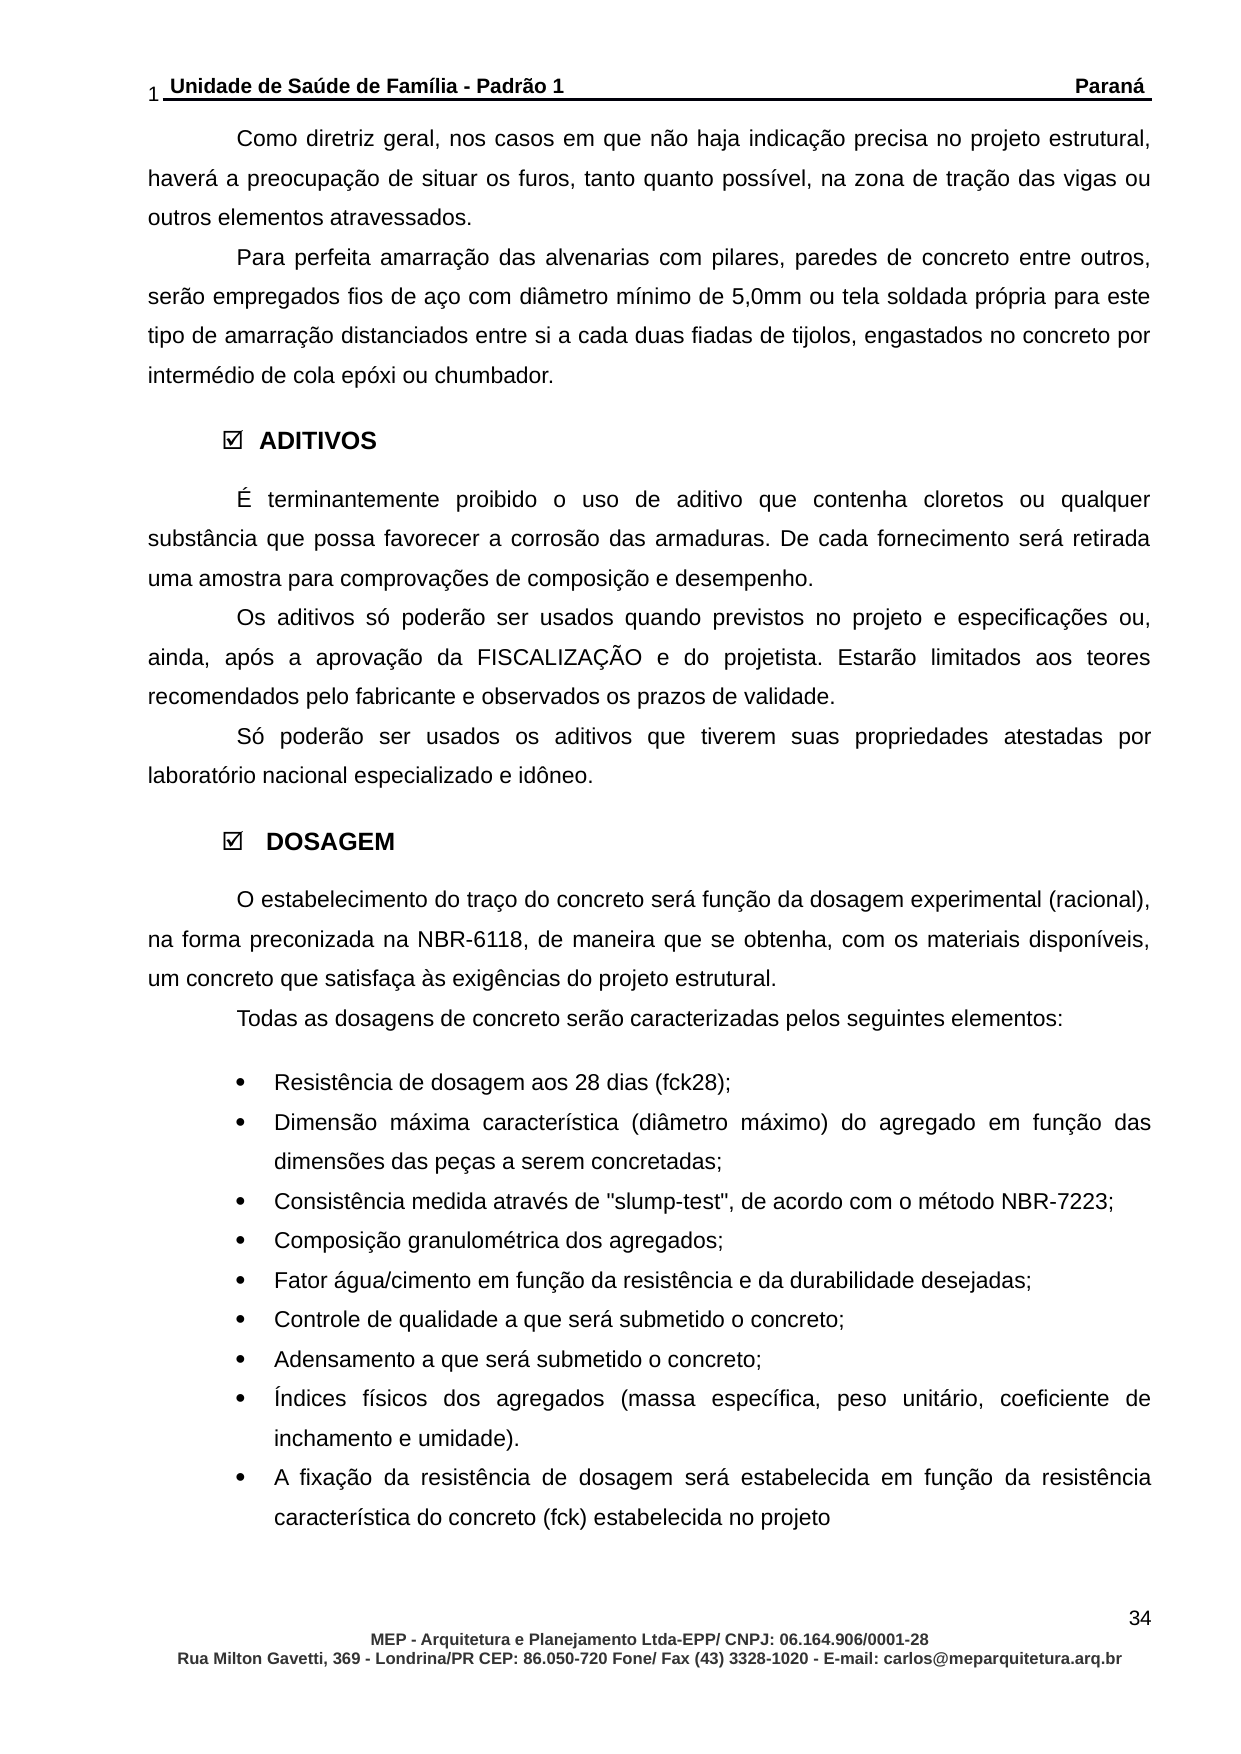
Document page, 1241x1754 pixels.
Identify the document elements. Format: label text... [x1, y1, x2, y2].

text Os aditivos só poderão ser usados quando previstos no projeto e especificações ou, ainda, após a aprovação da FISCALIZAÇÃO e do projetista. Estarão limitados aos teores recomendados pelo fabricante e observados os prazos de validade. [148, 604, 1152, 710]
text Como diretriz geral, nos casos em que não haja indicação precisa no projeto estrutural, haverá a preocupação de situar os furos, tanto quanto possível, na zona de tração das vigas ou outros elementos atravessados. [148, 125, 1152, 230]
list Resistência de dosagem aos 28 dias (fck28); [236, 1069, 1152, 1096]
list Adensamento a que será submetido o concreto; [236, 1346, 1152, 1372]
text Só poderão ser usados os aditivos que tiverem suas propriedades atestadas por laboratório nacional especializado e idôneo. [148, 723, 1152, 789]
text Para perfeita amarração das alvenarias com pilares, paredes de concreto entre outros, serão empregados fios de aço com diâmetro mínimo de 5,0mm ou tela soldada própria para este tipo de amarração distanciados entre si a cada duas fiadas de tijolos, engastados no concreto por intermédio de cola epóxi ou chumbador. [148, 243, 1152, 388]
list Controle de qualidade a que será submetido o concreto; [236, 1306, 1152, 1332]
list Índices físicos dos agregados (massa específica, peso unitário, coeficiente de inchamento e umidade). [236, 1385, 1152, 1451]
list Dimensão máxima característica (diâmetro máximo) do agregado em função das dimensões das peças a serem concretadas; [236, 1109, 1152, 1174]
text O estabelecimento do traço do concreto será função da dosagem experimental (racional), na forma preconizada na NBR-6118, de maneira que se obtenha, com os materiais disponíveis, um concreto que satisfaça às exigências do projeto estrutural. [148, 886, 1152, 992]
list Composição granulométrica dos agregados; [236, 1227, 1152, 1253]
list Consistência medida através de "slump-test", de acordo com o método NBR-7223; [236, 1188, 1152, 1214]
list A fixação da resistência de dosagem será estabelecida em função da resistência característica do concreto (fck) estabelecida no projeto [236, 1464, 1152, 1530]
list ADITIVOS [221, 426, 1152, 455]
text Todas as dosagens de concreto serão caracterizadas pelos seguintes elementos: [148, 1005, 1152, 1031]
list Fator água/cimento em função da resistência e da durabilidade desejadas; [236, 1267, 1152, 1293]
list DOSAGEM [221, 827, 1152, 856]
text É terminantemente proibido o uso de aditivo que contenha cloretos ou qualquer substância que possa favorecer a corrosão das armaduras. De cada fornecimento será retirada uma amostra para comprovações de composição e desempenho. [148, 486, 1152, 591]
